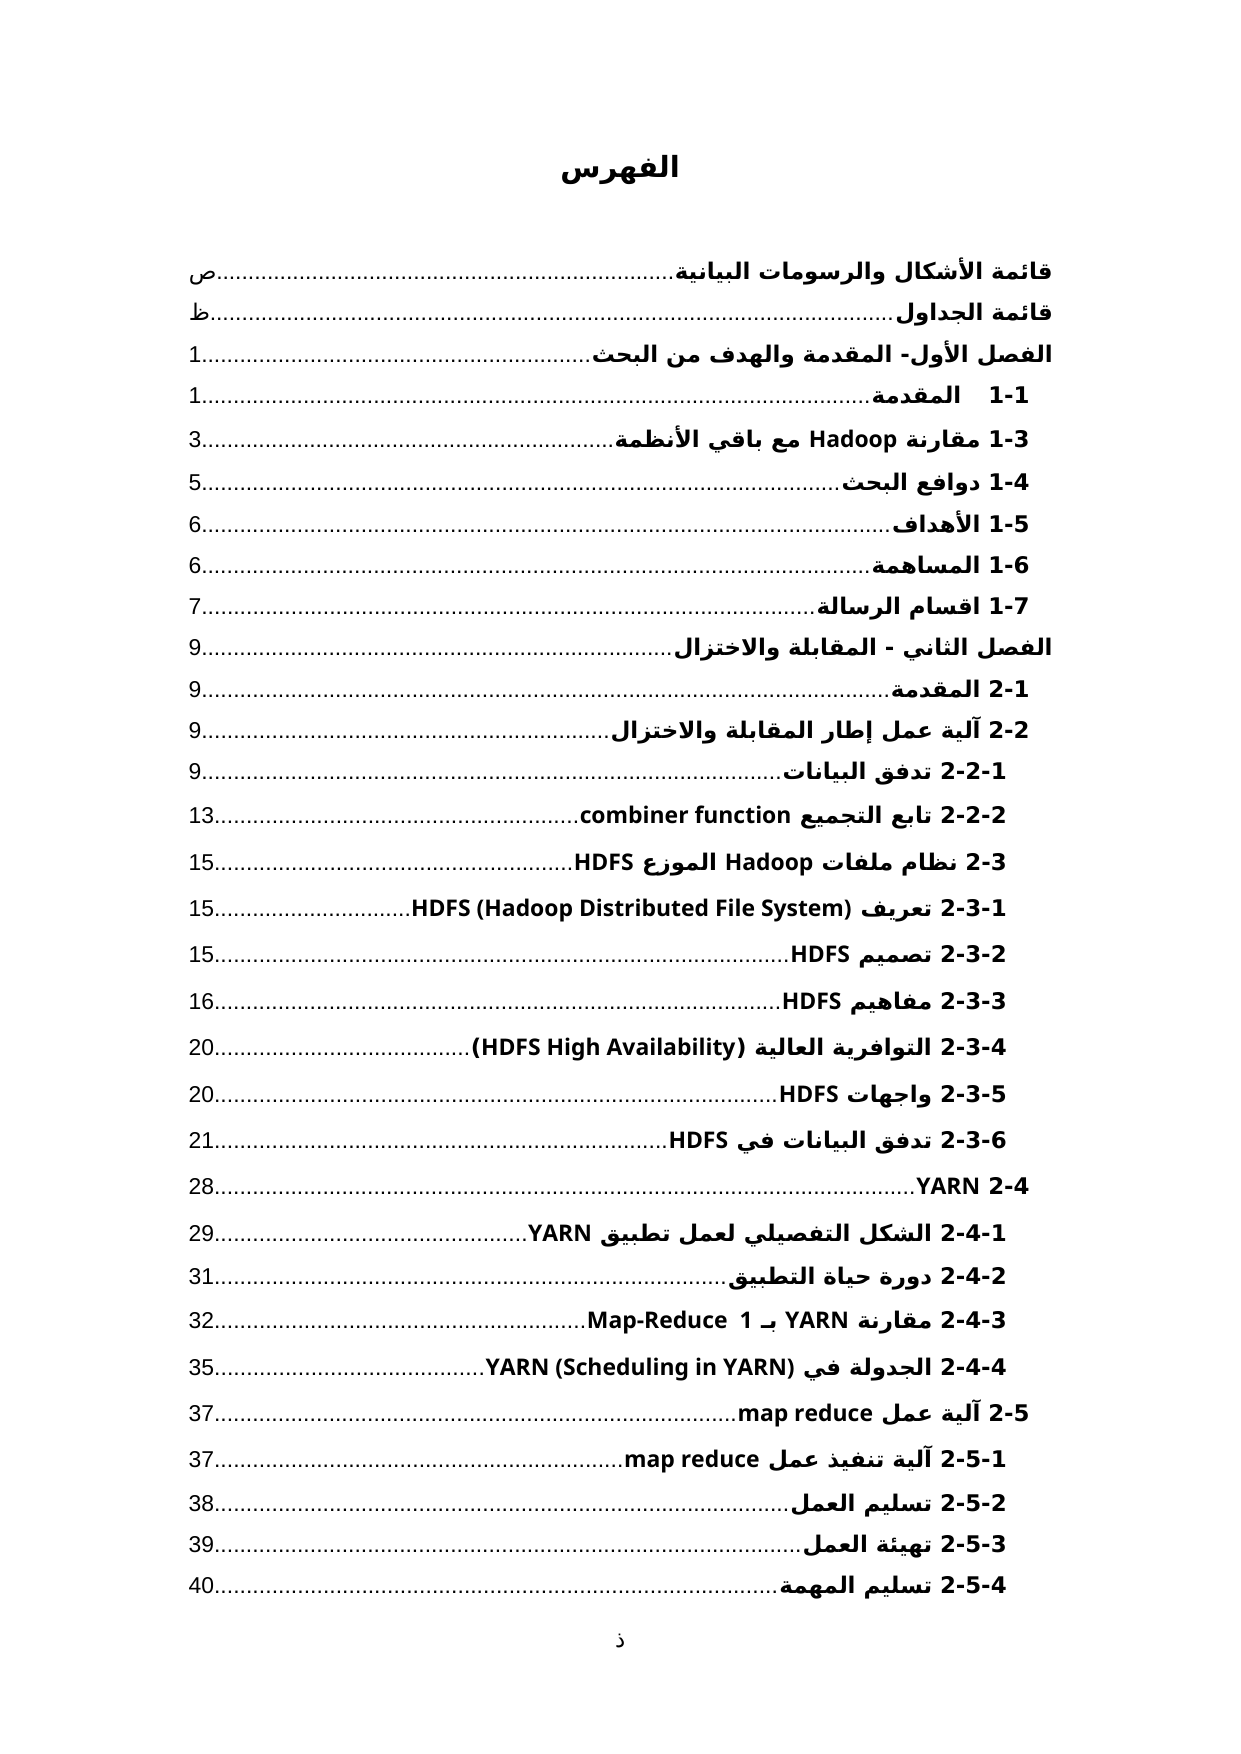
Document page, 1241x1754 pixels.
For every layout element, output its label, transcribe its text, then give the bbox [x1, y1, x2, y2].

text الفهرس [187, 150, 1053, 184]
